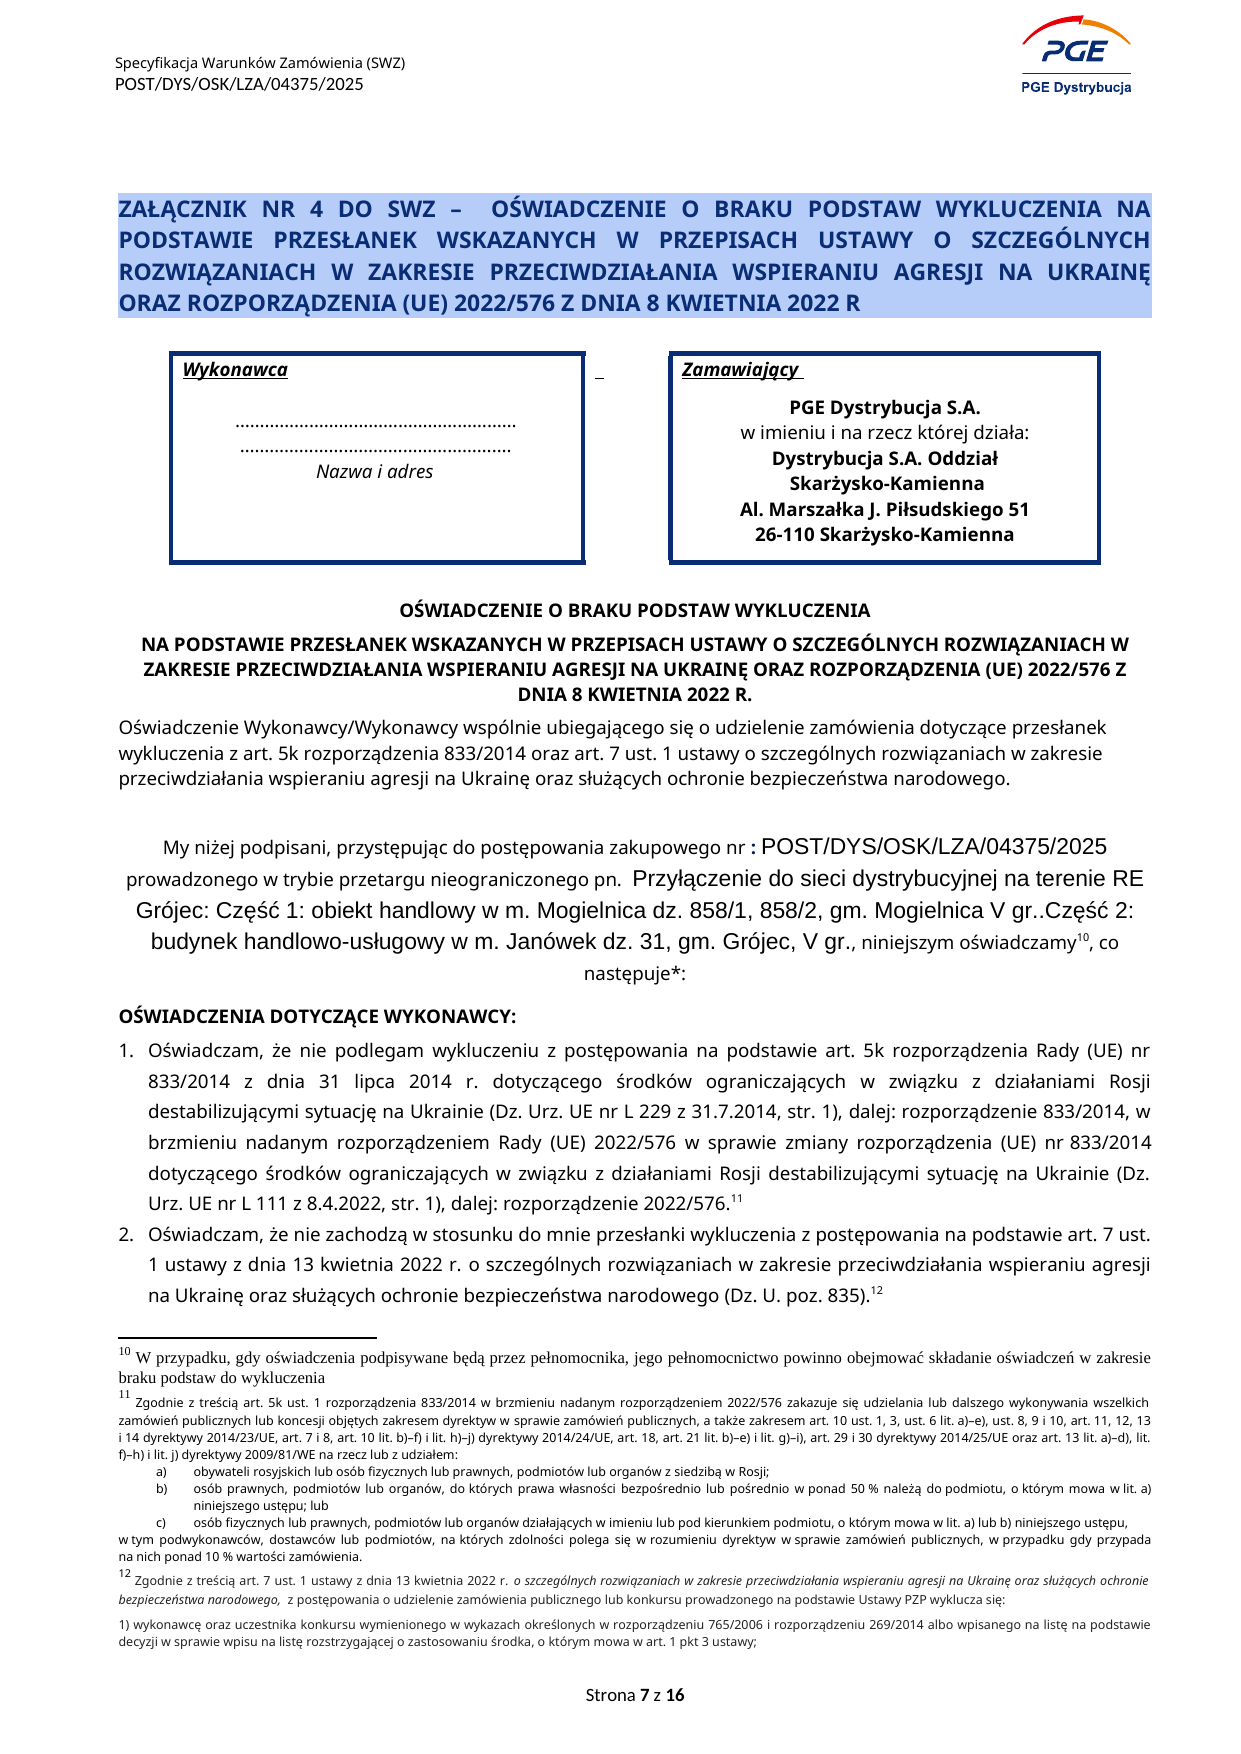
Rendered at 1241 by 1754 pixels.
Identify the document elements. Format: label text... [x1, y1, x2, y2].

text NA PODSTAWIE PRZESŁANEK WSKAZANYCH W PRZEPISACH USTAWY O SZCZEGÓLNYCH ROZWIĄZANIACH W ZAKRESIE PRZECIWDZIAŁANIA WSPIERANIU AGRESJI NA UKRAINĘ ORAZ ROZPORZĄDZENIA (UE) 2022/576 Z DNIA 8 KWIETNIA 2022 R. [118, 631, 1152, 706]
text OŚWIADCZENIA DOTYCZĄCE WYKONAWCY: [118, 1003, 1152, 1029]
list Oświadczam, że nie zachodzą w stosunku do mnie przesłanki wykluczenia z postępowania na podstawie art. 7 ust. 1 ustawy z dnia 13 kwietnia 2022 r. o szczególnych rozwiązaniach w zakresie przeciwdziałania wspieraniu agresji na Ukrainę oraz służących ochronie bezpieczeństwa narodowego (Dz. U. poz. 835). [118, 1221, 1152, 1308]
table_header Zamawiający PGE Dystrybucja S.A. w imieniu i na rzecz której działa: Dystrybucja S.A. Oddział Skarżysko-Kamienna Al. Marszałka J. Piłsudskiego 51 26-110 Skarżysko-Kamienna [673, 356, 1097, 560]
text My niżej podpisani, przystępując do postępowania zakupowego nr : prowadzonego w trybie przetargu nieograniczonego pn. , niniejszym oświadczamy, co następuje*: [118, 833, 1152, 986]
subtitle ZAŁĄCZNIK NR 4 DO SWZ – OŚWIADCZENIE O BRAKU PODSTAW WYKLUCZENIA NA PODSTAWIE PRZESŁANEK WSKAZANYCH W PRZEPISACH USTAWY O SZCZEGÓLNYCH ROZWIĄZANIACH W ZAKRESIE PRZECIWDZIAŁANIA WSPIERANIU AGRESJI NA UKRAINĘ ORAZ ROZPORZĄDZENIA (UE) 2022/576 Z DNIA 8 KWIETNIA 2022 R [118, 193, 1152, 318]
text Oświadczenie Wykonawcy/Wykonawcy wspólnie ubiegającego się o udzielenie zamówienia dotyczące przesłanek wykluczenia z art. 5k rozporządzenia 833/2014 oraz art. 7 ust. 1 ustawy o szczególnych rozwiązaniach w zakresie przeciwdziałania wspieraniu agresji na Ukrainę oraz służących ochronie bezpieczeństwa narodowego. [118, 714, 1152, 791]
list Oświadczam, że nie podlegam wykluczeniu z postępowania na podstawie art. 5k rozporządzenia Rady (UE) nr 833/2014 z dnia 31 lipca 2014 r. dotyczącego środków ograniczających w związku z działaniami Rosji destabilizującymi sytuację na Ukrainie (Dz. Urz. UE nr L 229 z 31.7.2014, str. 1), dalej: rozporządzenie 833/2014, w brzmieniu nadanym rozporządzeniem Rady (UE) 2022/576 w sprawie zmiany rozporządzenia (UE) nr 833/2014 dotyczącego środków ograniczających w związku z działaniami Rosji destabilizującymi sytuację na Ukrainie (Dz. Urz. UE nr L 111 z 8.4.2022, str. 1), dalej: rozporządzenie 2022/576. [118, 1037, 1152, 1216]
text OŚWIADCZENIE O BRAKU PODSTAW WYKLUCZENIA [118, 598, 1152, 623]
table_header Wykonawca ………………………………………………… ………………………………………………. Nazwa i adres [173, 356, 581, 560]
table_header [585, 351, 669, 560]
